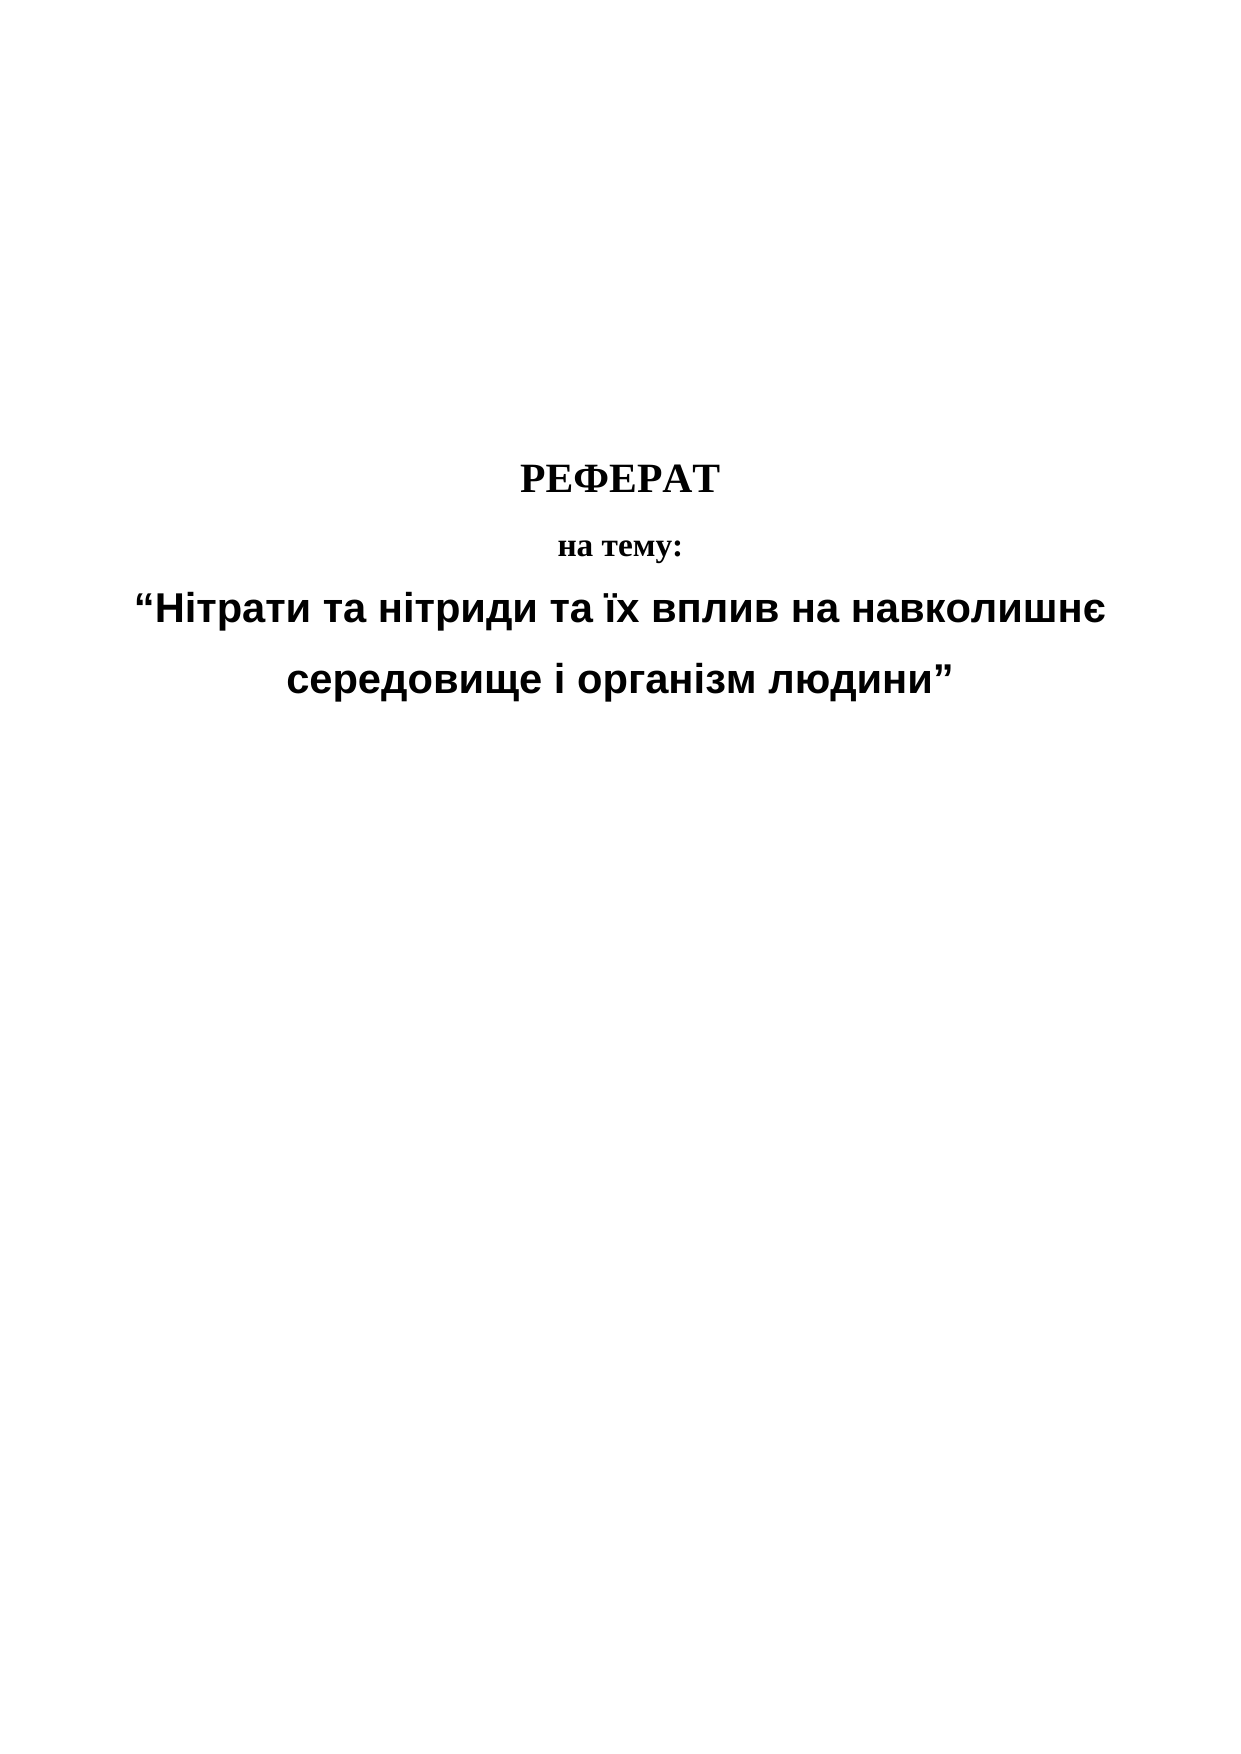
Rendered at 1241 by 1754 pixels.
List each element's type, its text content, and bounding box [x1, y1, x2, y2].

subtitle РЕФЕРАТ [118, 453, 1122, 501]
text “Нітрати та нітриди та їх вплив на навколишнє середовище і організм людини” [118, 583, 1122, 703]
subtitle на тему: [118, 525, 1122, 564]
